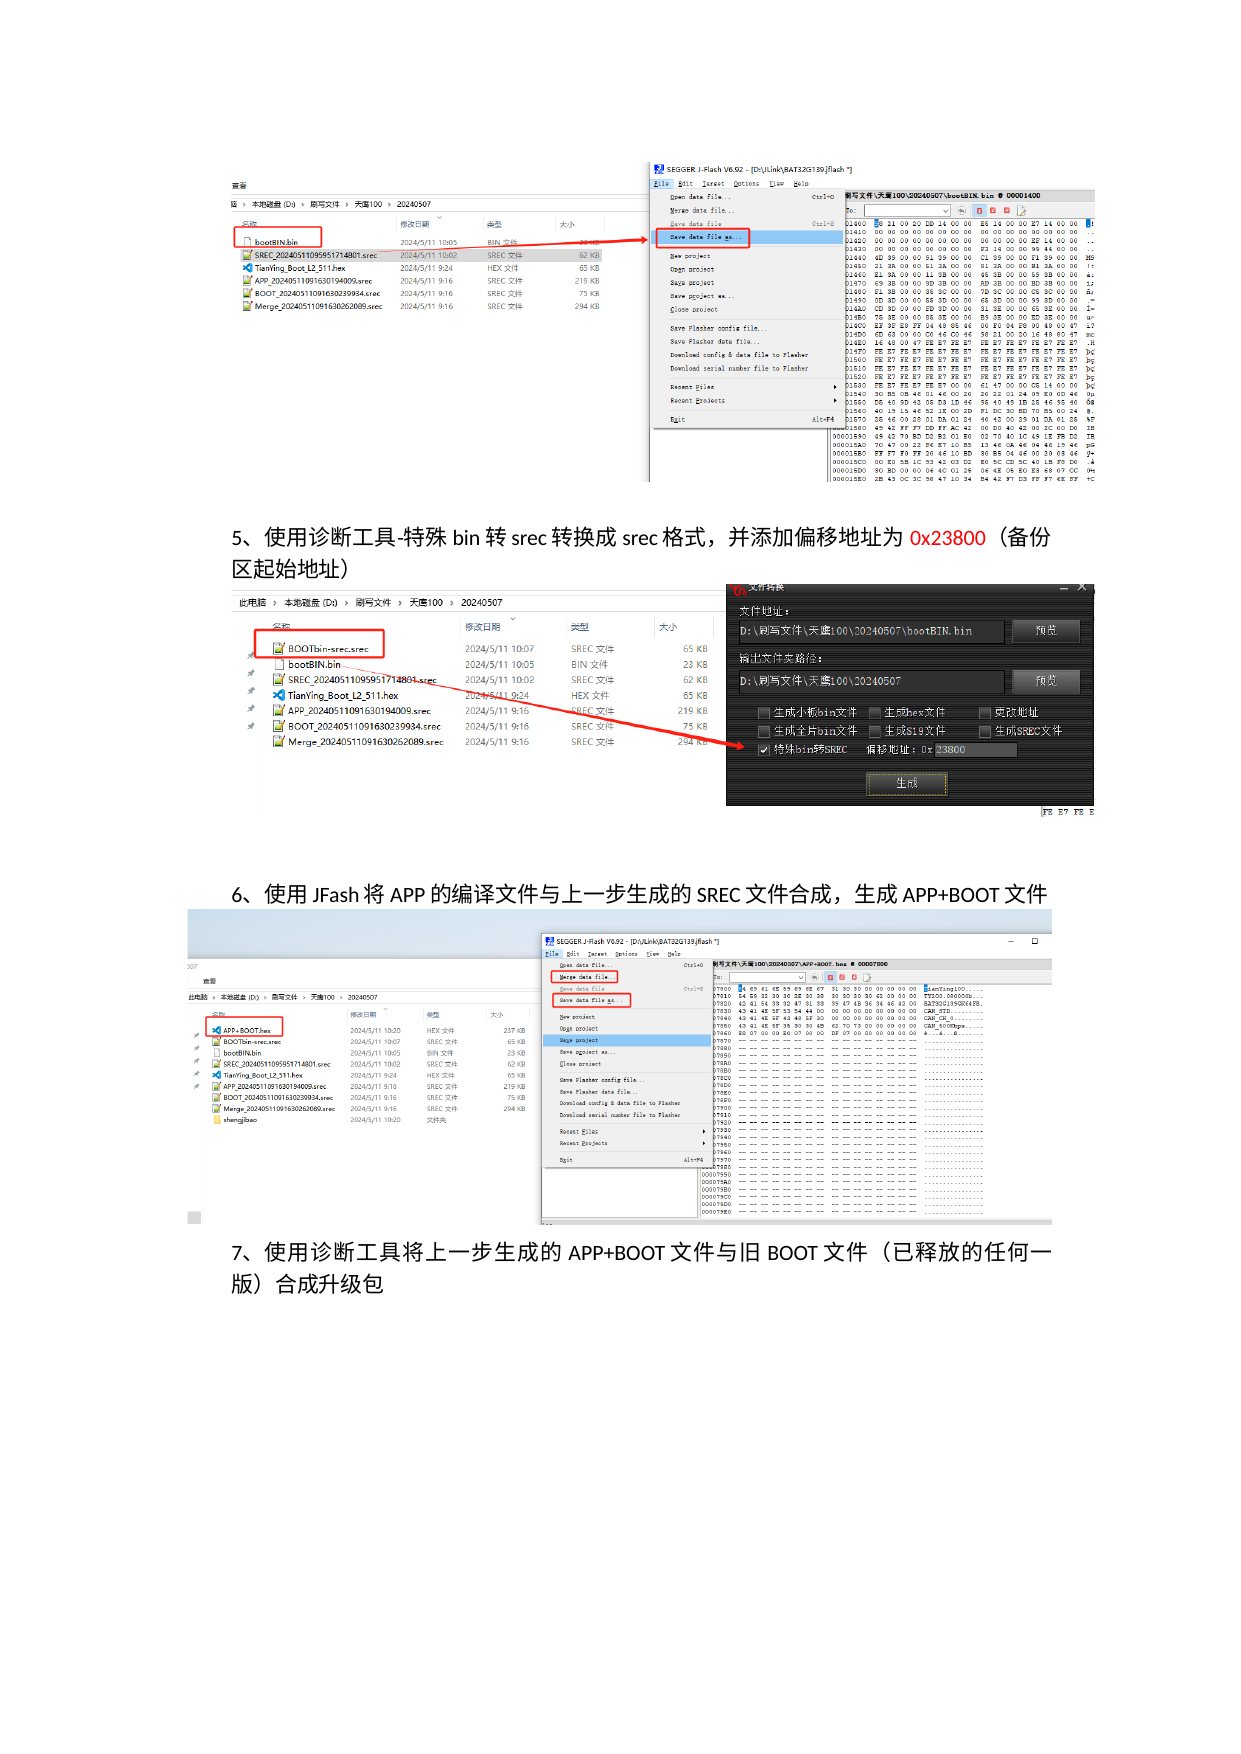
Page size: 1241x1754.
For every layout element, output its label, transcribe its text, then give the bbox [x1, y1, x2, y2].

list 使用JFash将APP的编译文件与上一步生成的SREC文件合成，生成APP+BOOT文件 [231, 877, 1053, 909]
list 使用诊断工具将上一步生成的APP+BOOT文件与旧BOOT文件（已释放的任何一版）合成升级包 [231, 1234, 1053, 1299]
picture [231, 584, 1096, 817]
list 5、使用诊断工具-特殊bin转srec转换成srec格式，并添加偏移地址为0x23800（备份区起始地址） [231, 519, 1053, 584]
picture [187, 909, 1052, 1225]
picture [231, 162, 1095, 482]
